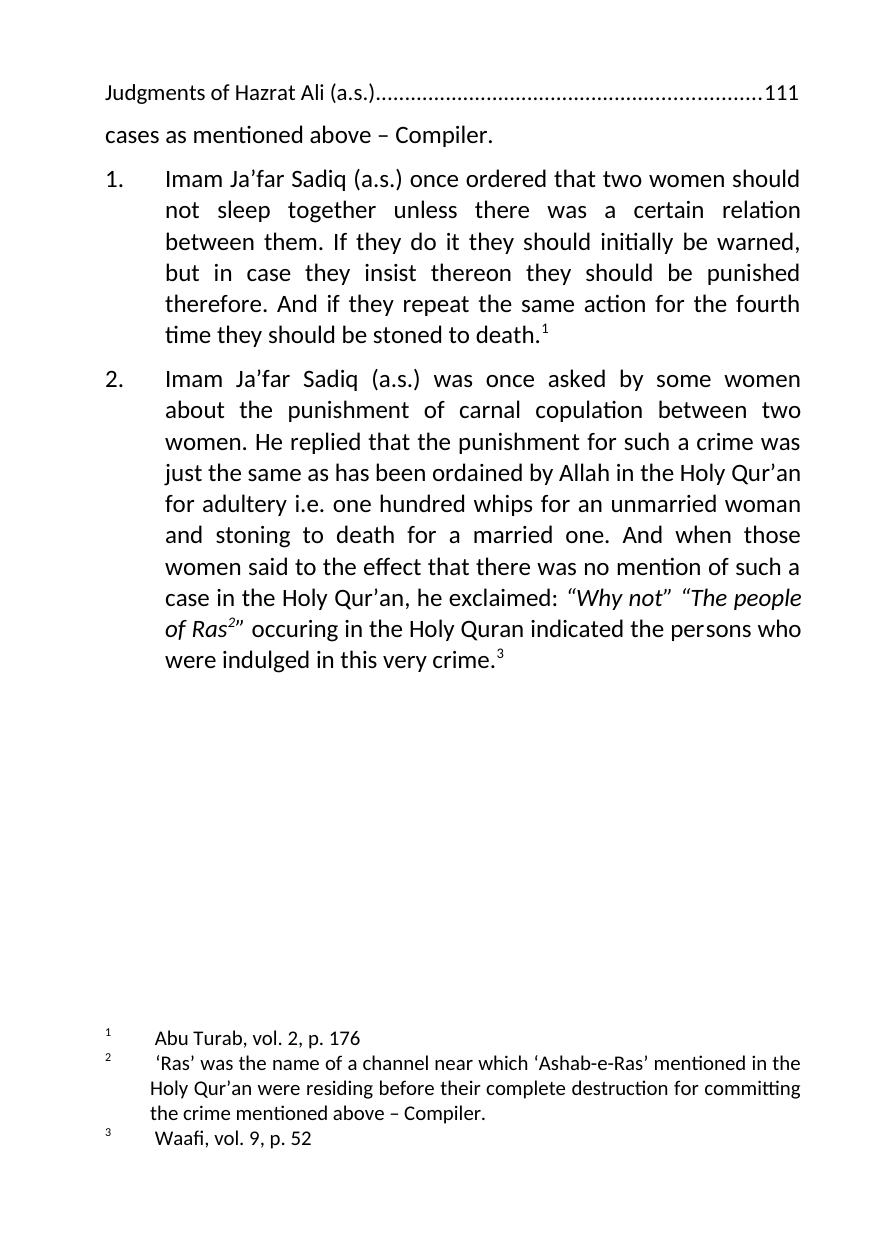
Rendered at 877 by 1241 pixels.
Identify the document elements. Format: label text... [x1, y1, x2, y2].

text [105, 119, 802, 150]
text 1. Imam Ja’far Sadiq (a.s.) once ordered that two women should not sleep together unless there was a certain relation between them. If they do it they should initially be warned, but in case they insist thereon they should be punished therefore. And if they repeat the same action for the fourth time they should be stoned to death. [105, 162, 802, 350]
text 2. Imam Ja’far Sadiq (a.s.) was once asked by some women about the punishment of carnal copulation between two women. He replied that the punishment for such a crime was just the same as has been ordained by Allah in the Holy Qur’an for adultery i.e. one hundred whips for an unmarried woman and stoning to death for a married one. And when those women said to the effect that there was no mention of such a case in the Holy Qur’an, he exclaimed: “Why not” “The people of Ras” occuring in the Holy Quran indicated the persons who were indulged in this very crime. [105, 362, 802, 675]
